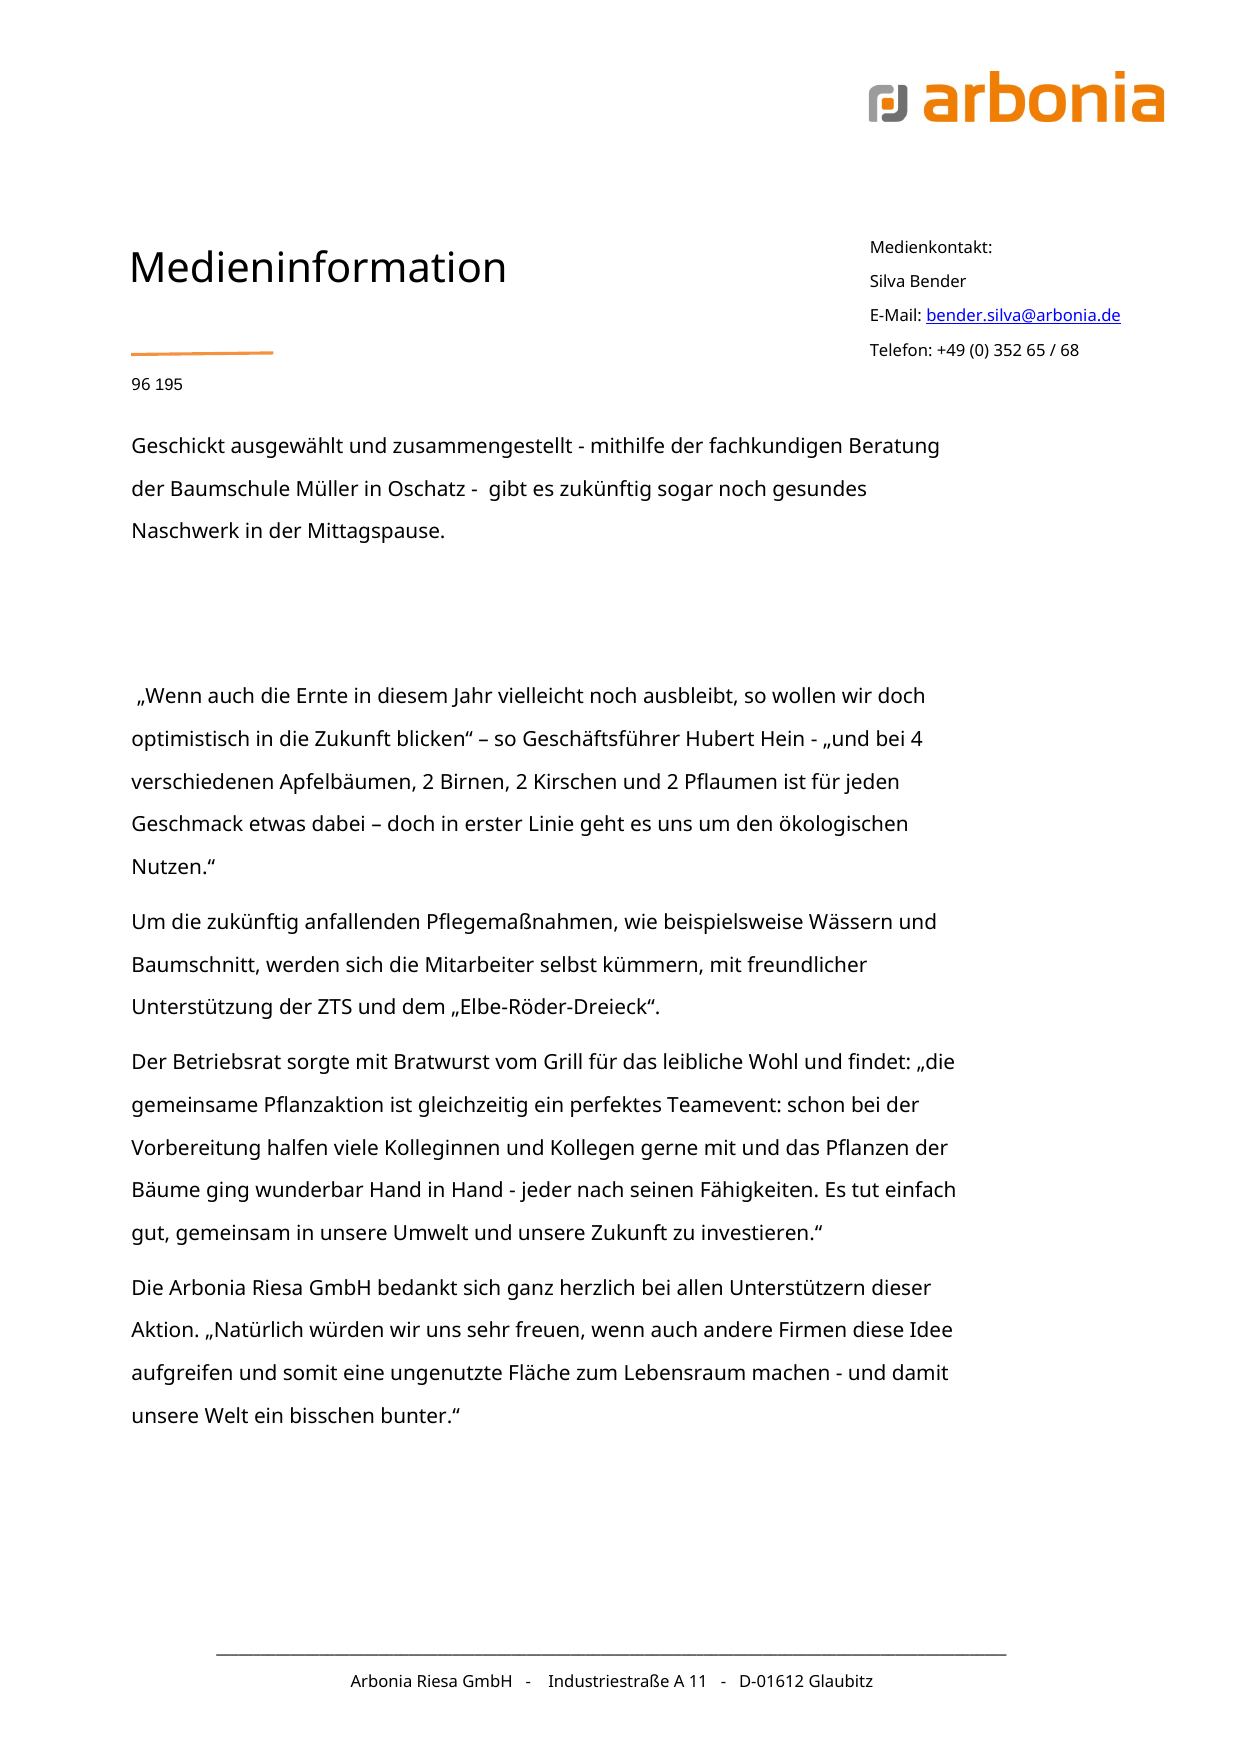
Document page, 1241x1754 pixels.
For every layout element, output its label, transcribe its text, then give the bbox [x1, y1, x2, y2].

text „Wenn auch die Ernte in diesem Jahr vielleicht noch ausbleibt, so wollen wir doch optimistisch in die Zukunft blicken“ – so Geschäftsführer Hubert Hein - „und bei 4 verschiedenen Apfelbäumen, 2 Birnen, 2 Kirschen und 2 Pflaumen ist für jeden Geschmack etwas dabei – doch in erster Linie geht es uns um den ökologischen Nutzen.“ [131, 682, 974, 881]
text Geschickt ausgewählt und zusammengestellt - mithilfe der fachkundigen Beratung der Baumschule Müller in Oschatz - gibt es zukünftig sogar noch gesundes Naschwerk in der Mittagspause. [131, 431, 974, 545]
text Die Arbonia Riesa GmbH bedankt sich ganz herzlich bei allen Unterstützern dieser Aktion. „Natürlich würden wir uns sehr freuen, wenn auch andere Firmen diese Idee aufgreifen und somit eine ungenutzte Fläche zum Lebensraum machen - und damit unsere Welt ein bisschen bunter.“ [131, 1273, 974, 1429]
text Der Betriebsrat sorgte mit Bratwurst vom Grill für das leibliche Wohl und findet: „die gemeinsame Pflanzaktion ist gleichzeitig ein perfektes Teamevent: schon bei der Vorbereitung halfen viele Kolleginnen und Kollegen gerne mit und das Pflanzen der Bäume ging wunderbar Hand in Hand - jeder nach seinen Fähigkeiten. Es tut einfach gut, gemeinsam in unsere Umwelt und unsere Zukunft zu investieren.“ [131, 1047, 974, 1246]
picture [868, 71, 1165, 122]
text Um die zukünftig anfallenden Pflegemaßnahmen, wie beispielsweise Wässern und Baumschnitt, werden sich die Mitarbeiter selbst kümmern, mit freundlicher Unterstützung der ZTS und dem „Elbe-Röder-Dreieck“. [131, 907, 974, 1021]
